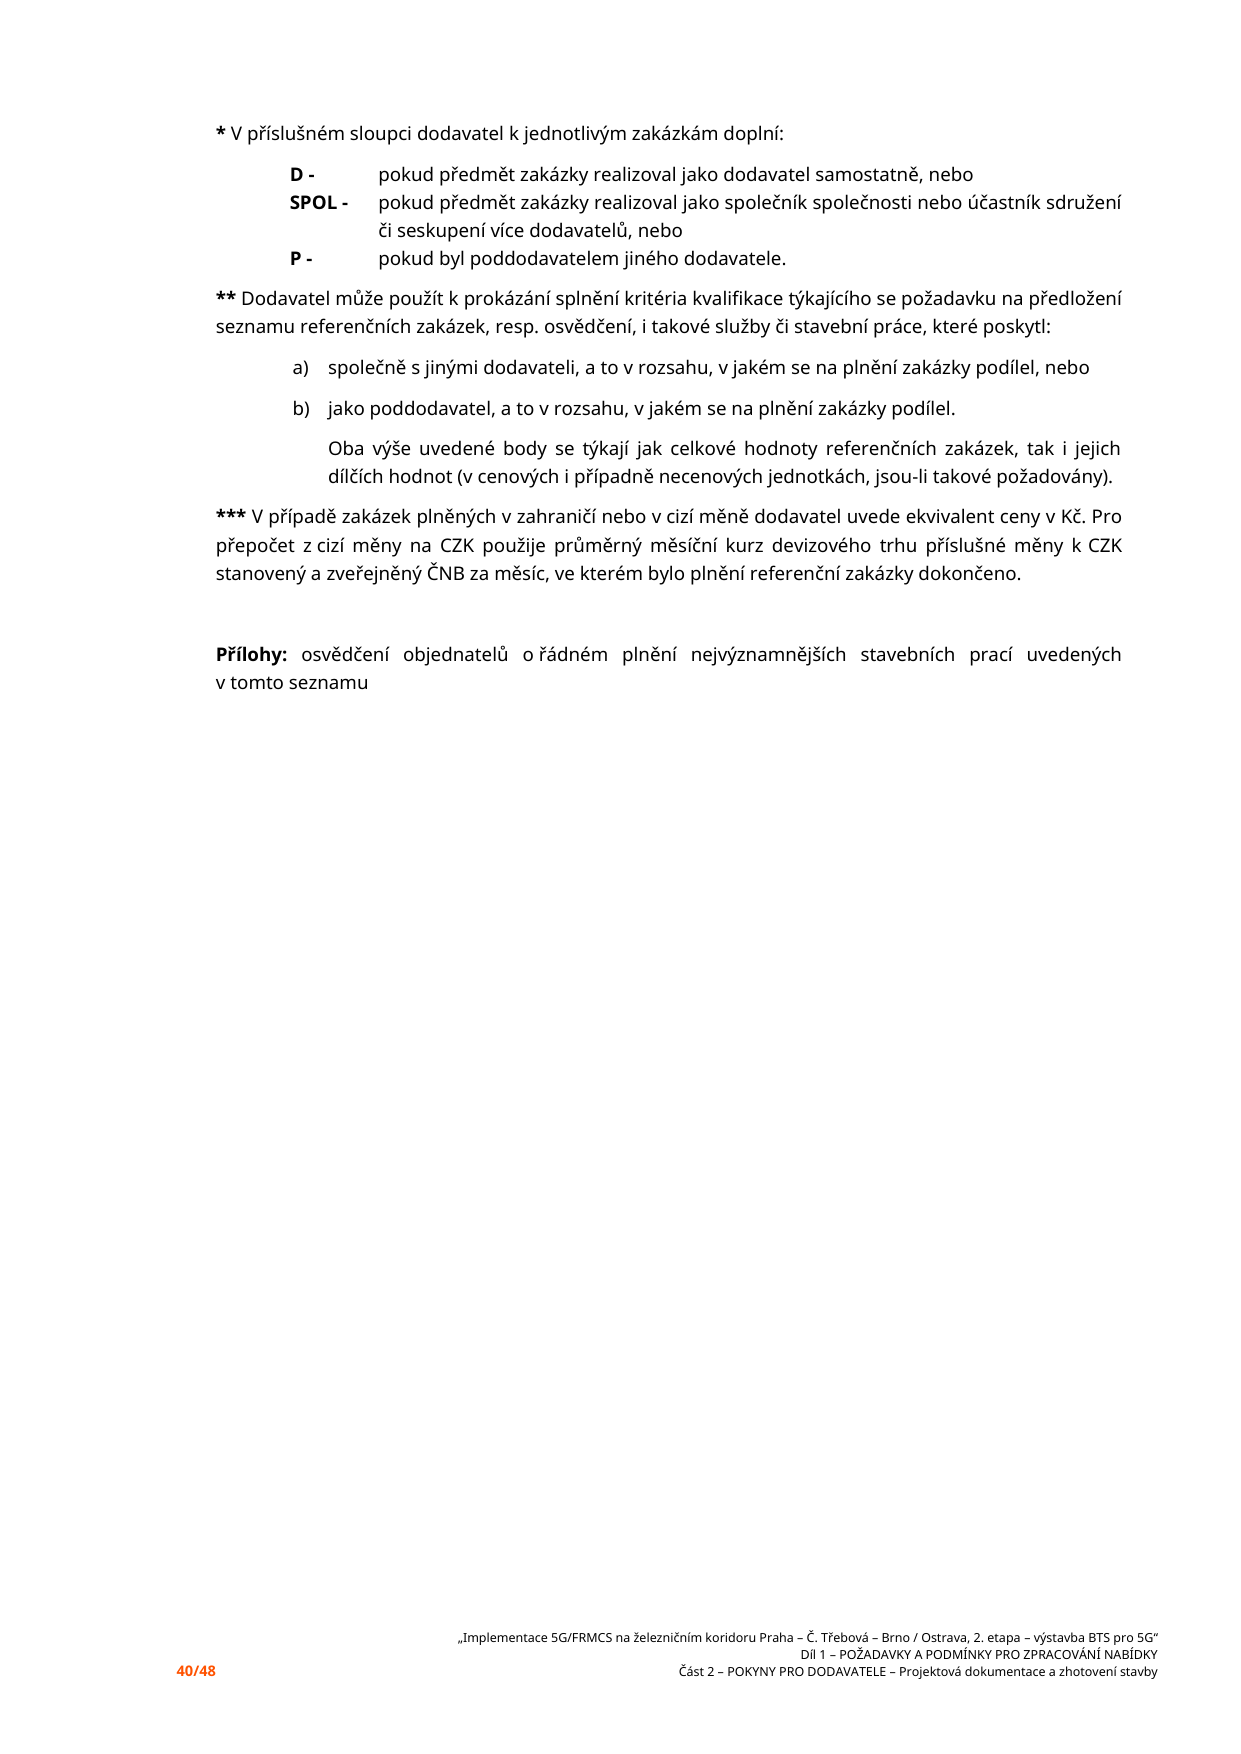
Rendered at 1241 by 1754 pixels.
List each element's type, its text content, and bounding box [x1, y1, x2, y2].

text * V příslušném sloupci dodavatel k jednotlivým zakázkám doplní: [216, 121, 1122, 146]
list společně s jinými dodavateli, a to v rozsahu, v jakém se na plnění zakázky podílel, nebo [292, 354, 1122, 380]
list Oba výše uvedené body se týkají jak celkové hodnoty referenčních zakázek, tak i jejich dílčích hodnot (v cenových i případně necenových jednotkách, jsou-li takové požadovány). [328, 435, 1122, 489]
text SPOL - pokud předmět zakázky realizoval jako společník společnosti nebo účastník sdružení či seskupení více dodavatelů, nebo [289, 189, 1122, 243]
text Přílohy: osvědčení objednatelů o řádném plnění nejvýznamnějších stavebních prací uvedených v tomto seznamu [216, 641, 1122, 694]
text jako poddodavatel, a to v rozsahu, v jakém se na plnění zakázky podílel. [292, 395, 1122, 420]
text D - pokud předmět zakázky realizoval jako dodavatel samostatně, nebo [289, 161, 1122, 187]
text P - pokud byl poddodavatelem jiného dodavatele. [289, 245, 1122, 271]
text ** Dodavatel může použít k prokázání splnění kritéria kvalifikace týkajícího se požadavku na předložení seznamu referenčních zakázek, resp. osvědčení, i takové služby či stavební práce, které poskytl: [216, 286, 1122, 339]
text *** V případě zakázek plněných v zahraničí nebo v cizí měně dodavatel uvede ekvivalent ceny v Kč. Pro přepočet z cizí měny na CZK použije průměrný měsíční kurz devizového trhu příslušné měny k CZK stanovený a zveřejněný ČNB za měsíc, ve kterém bylo plnění referenční zakázky dokončeno. [216, 504, 1122, 585]
